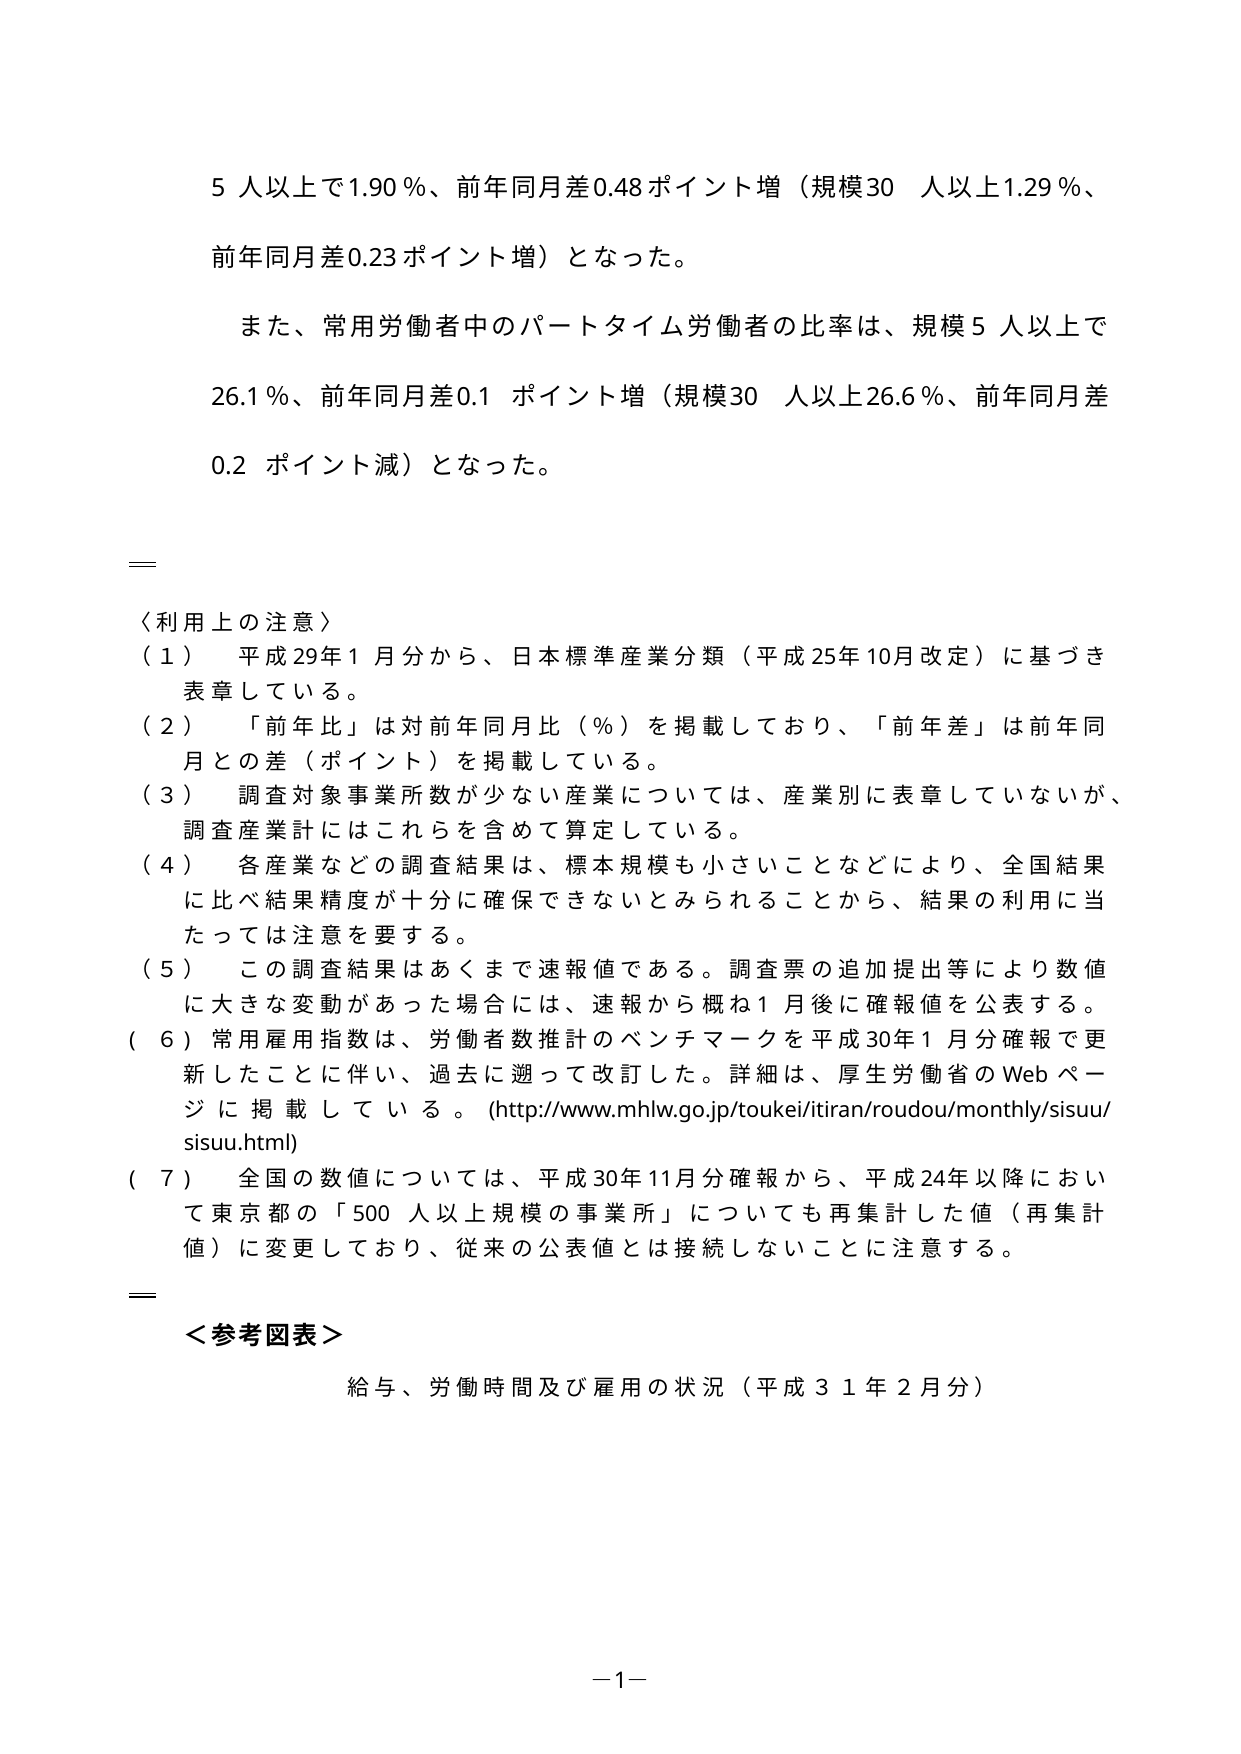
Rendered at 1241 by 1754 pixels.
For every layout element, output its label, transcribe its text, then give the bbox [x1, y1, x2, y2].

text （３） 調査対象事業所数が少ない産業については、産業別に表章していないが、調査産業計にはこれらを含めて算定している。 [129, 777, 1111, 847]
text （１） 平成29年1月分から、日本標準産業分類（平成25年10月改定）に基づき表章している。 [129, 638, 1111, 707]
text （５） この調査結果はあくまで速報値である。調査票の追加提出等により数値に大きな変動があった場合には、速報から概ね1月後に確報値を公表する。 [129, 951, 1111, 1021]
text ＜参考図表＞ [129, 1299, 1111, 1368]
text （４） 各産業などの調査結果は、標本規模も小さいことなどにより、全国結果に比べ結果精度が十分に確保できないとみられることから、結果の利用に当たっては注意を要する。 [129, 847, 1111, 951]
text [184, 151, 1111, 290]
text 〈利用上の注意〉 [129, 603, 1111, 638]
text (６) 常用雇用指数は、労働者数推計のベンチマークを平成30年1月分確報で更新したことに伴い、過去に遡って改訂した。詳細は、厚生労働省のWebページに掲載している。(http://www.mhlw.go.jp/toukei/itiran/roudou/monthly/sisuu/sisuu.html) [129, 1021, 1111, 1160]
text （２） 「前年比」は対前年同月比（％）を掲載しており、「前年差」は前年同月との差（ポイント）を掲載している。 [129, 707, 1111, 777]
text 給与、労働時間及び雇用の状況（平成３１年２月分） [129, 1368, 1111, 1403]
text また、常用労働者中のパートタイム労働者の比率は、規模5人以上で26.1％、前年同月差0.1ポイント増（規模30人以上26.6％、前年同月差0.2ポイント減）となった。 [184, 290, 1111, 499]
text (７) 全国の数値については、平成30年11月分確報から、平成24年以降において東京都の「500人以上規模の事業所」についても再集計した値（再集計値）に変更しており、従来の公表値とは接続しないことに注意する。 [129, 1160, 1111, 1264]
